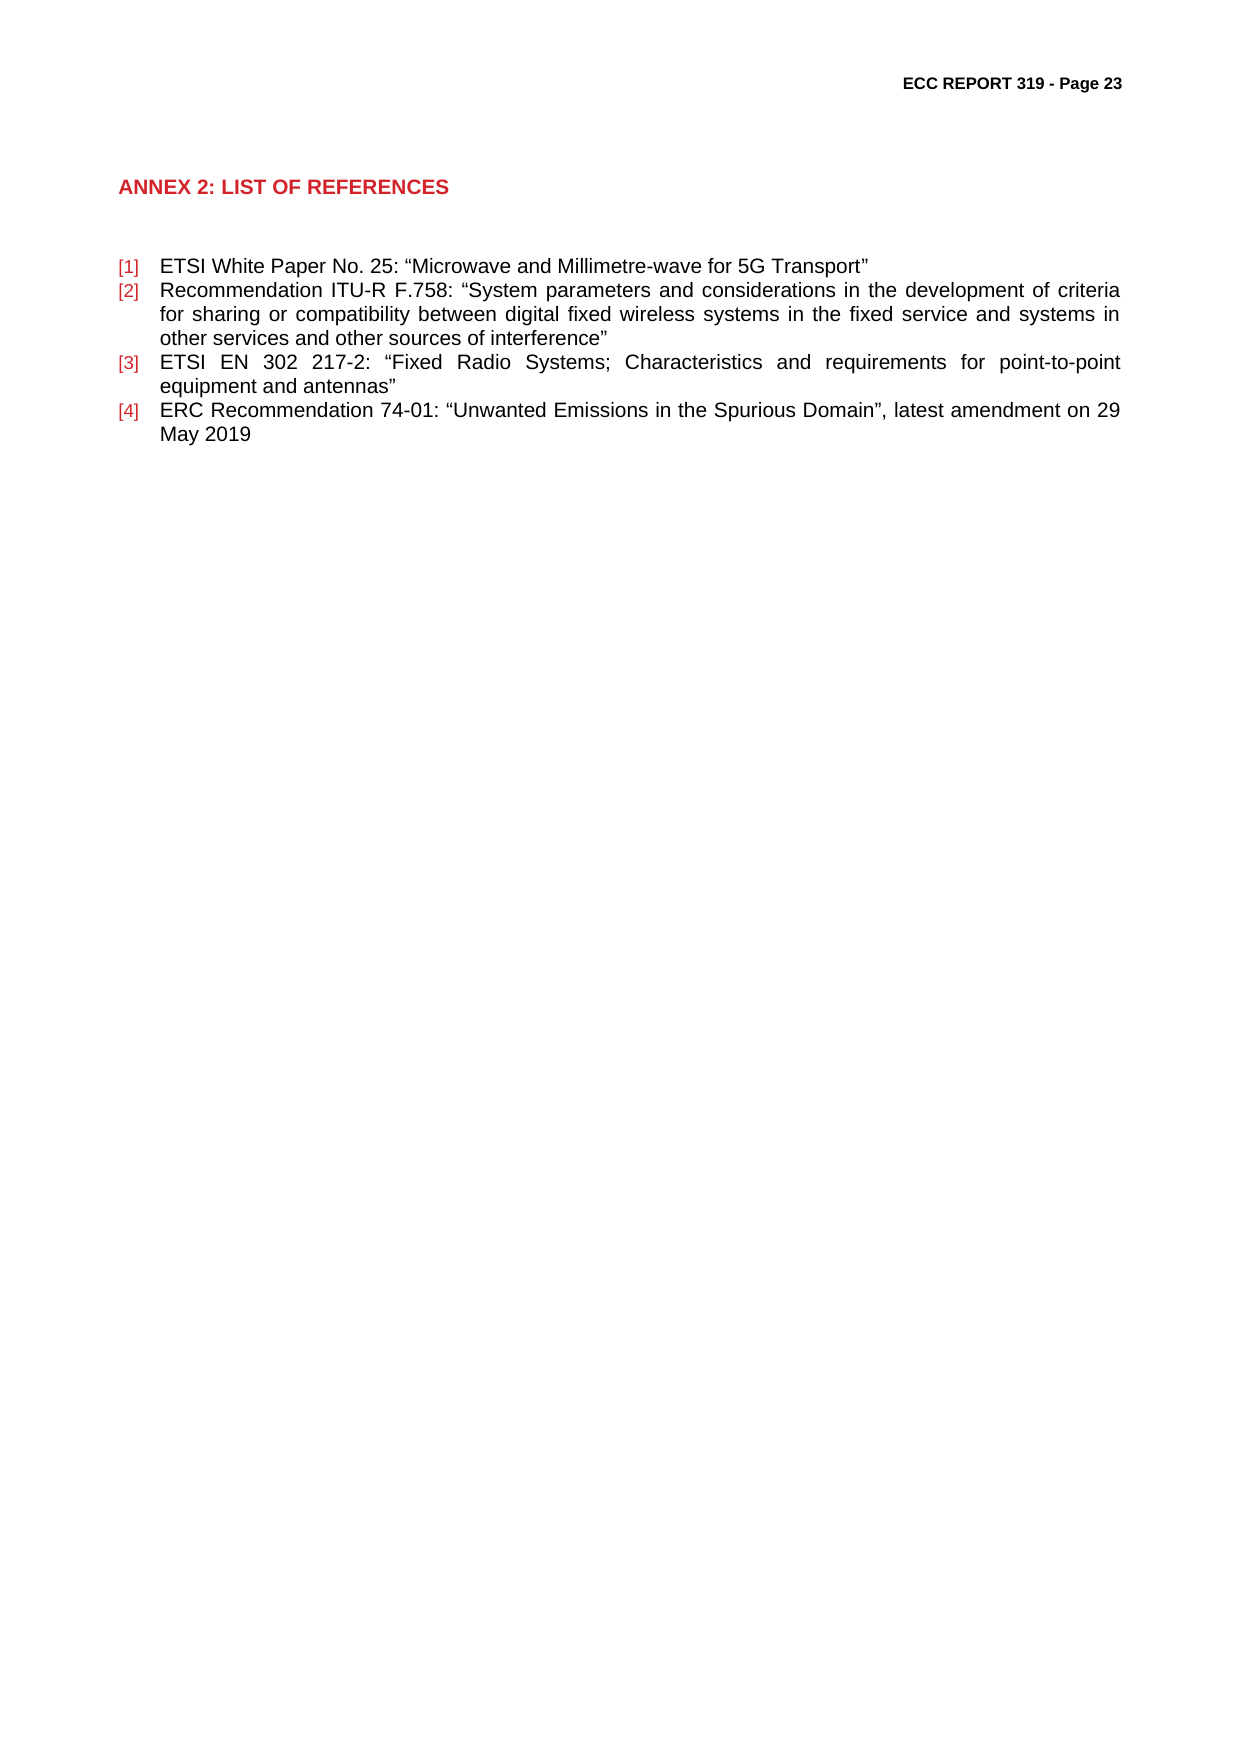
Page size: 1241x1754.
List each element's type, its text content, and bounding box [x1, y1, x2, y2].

subtitle List of References [118, 175, 1122, 199]
text ERC Recommendation 74-01: “Unwanted Emissions in the Spurious Domain”, latest amendment on 29 May 2019 [118, 398, 1122, 446]
text ETSI EN 302 217-2: “Fixed Radio Systems; Characteristics and requirements for point-to-point equipment and antennas” [118, 350, 1122, 398]
text Recommendation ITU-R F.758: “System parameters and considerations in the development of criteria for sharing or compatibility between digital fixed wireless systems in the fixed service and systems in other services and other sources of interference” [118, 278, 1122, 350]
text ETSI White Paper No. 25: “Microwave and Millimetre-wave for 5G Transport” [118, 254, 1122, 278]
